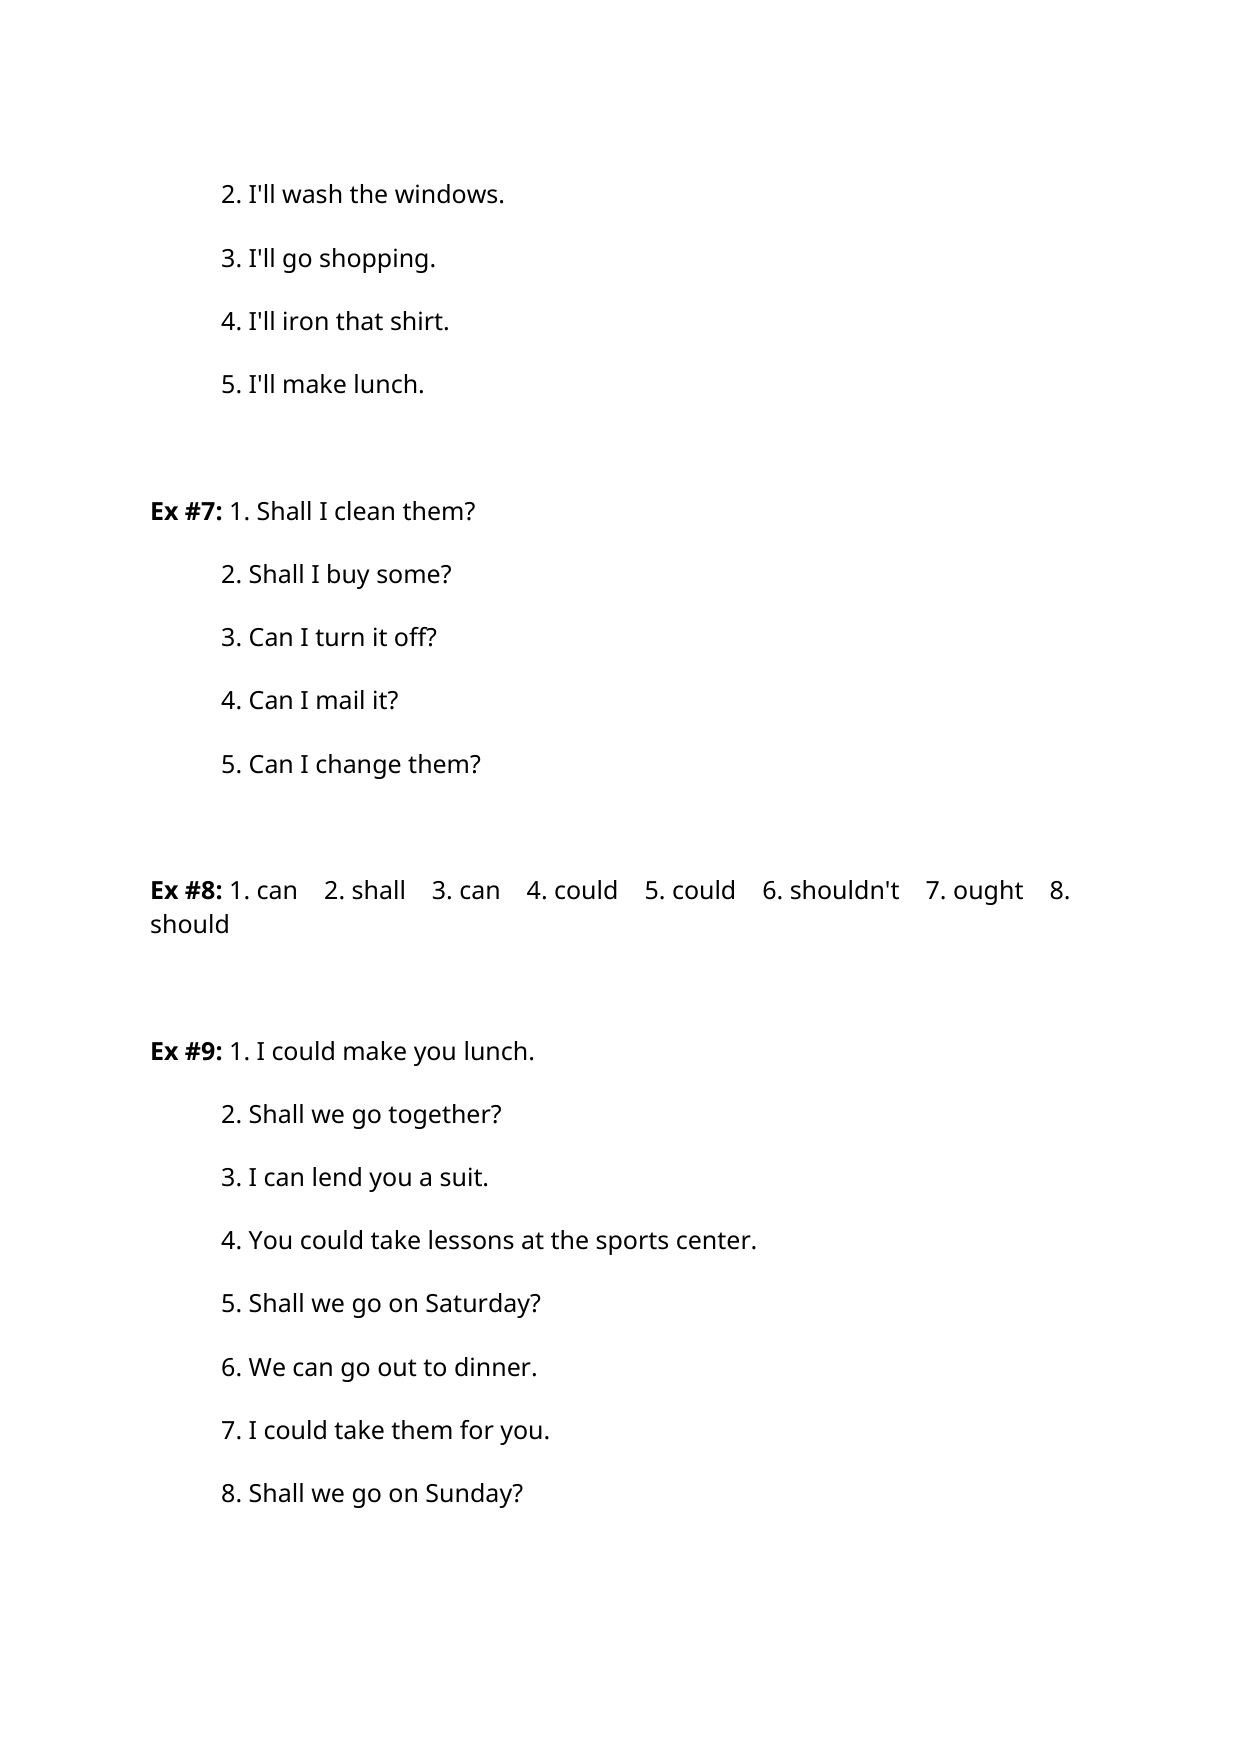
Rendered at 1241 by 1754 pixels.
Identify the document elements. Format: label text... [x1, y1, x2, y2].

text 3. I'll go shopping. [150, 240, 1090, 274]
text 5. Can I change them? [150, 746, 1090, 780]
text 2. I'll wash the windows. [150, 177, 1090, 211]
text 3. I can lend you a suit. [150, 1160, 1090, 1194]
text 6. We can go out to dinner. [150, 1349, 1090, 1383]
text 2. Shall I buy some? [150, 557, 1090, 591]
text 4. You could take lessons at the sports center. [150, 1223, 1090, 1257]
text 3. Can I turn it off? [150, 620, 1090, 654]
text Ex #8: 1. can 2. shall 3. can 4. could 5. could 6. shouldn't 7. ought 8. should [150, 873, 1090, 941]
text 5. Shall we go on Saturday? [150, 1286, 1090, 1320]
text Ex #9: 1. I could make you lunch. [150, 1033, 1090, 1067]
text 8. Shall we go on Sunday? [150, 1476, 1090, 1510]
text Ex #7: 1. Shall I clean them? [150, 493, 1090, 527]
text 5. I'll make lunch. [150, 367, 1090, 401]
text 4. I'll iron that shirt. [150, 304, 1090, 338]
text 4. Can I mail it? [150, 683, 1090, 717]
text 2. Shall we go together? [150, 1096, 1090, 1131]
text 7. I could take them for you. [150, 1413, 1090, 1447]
